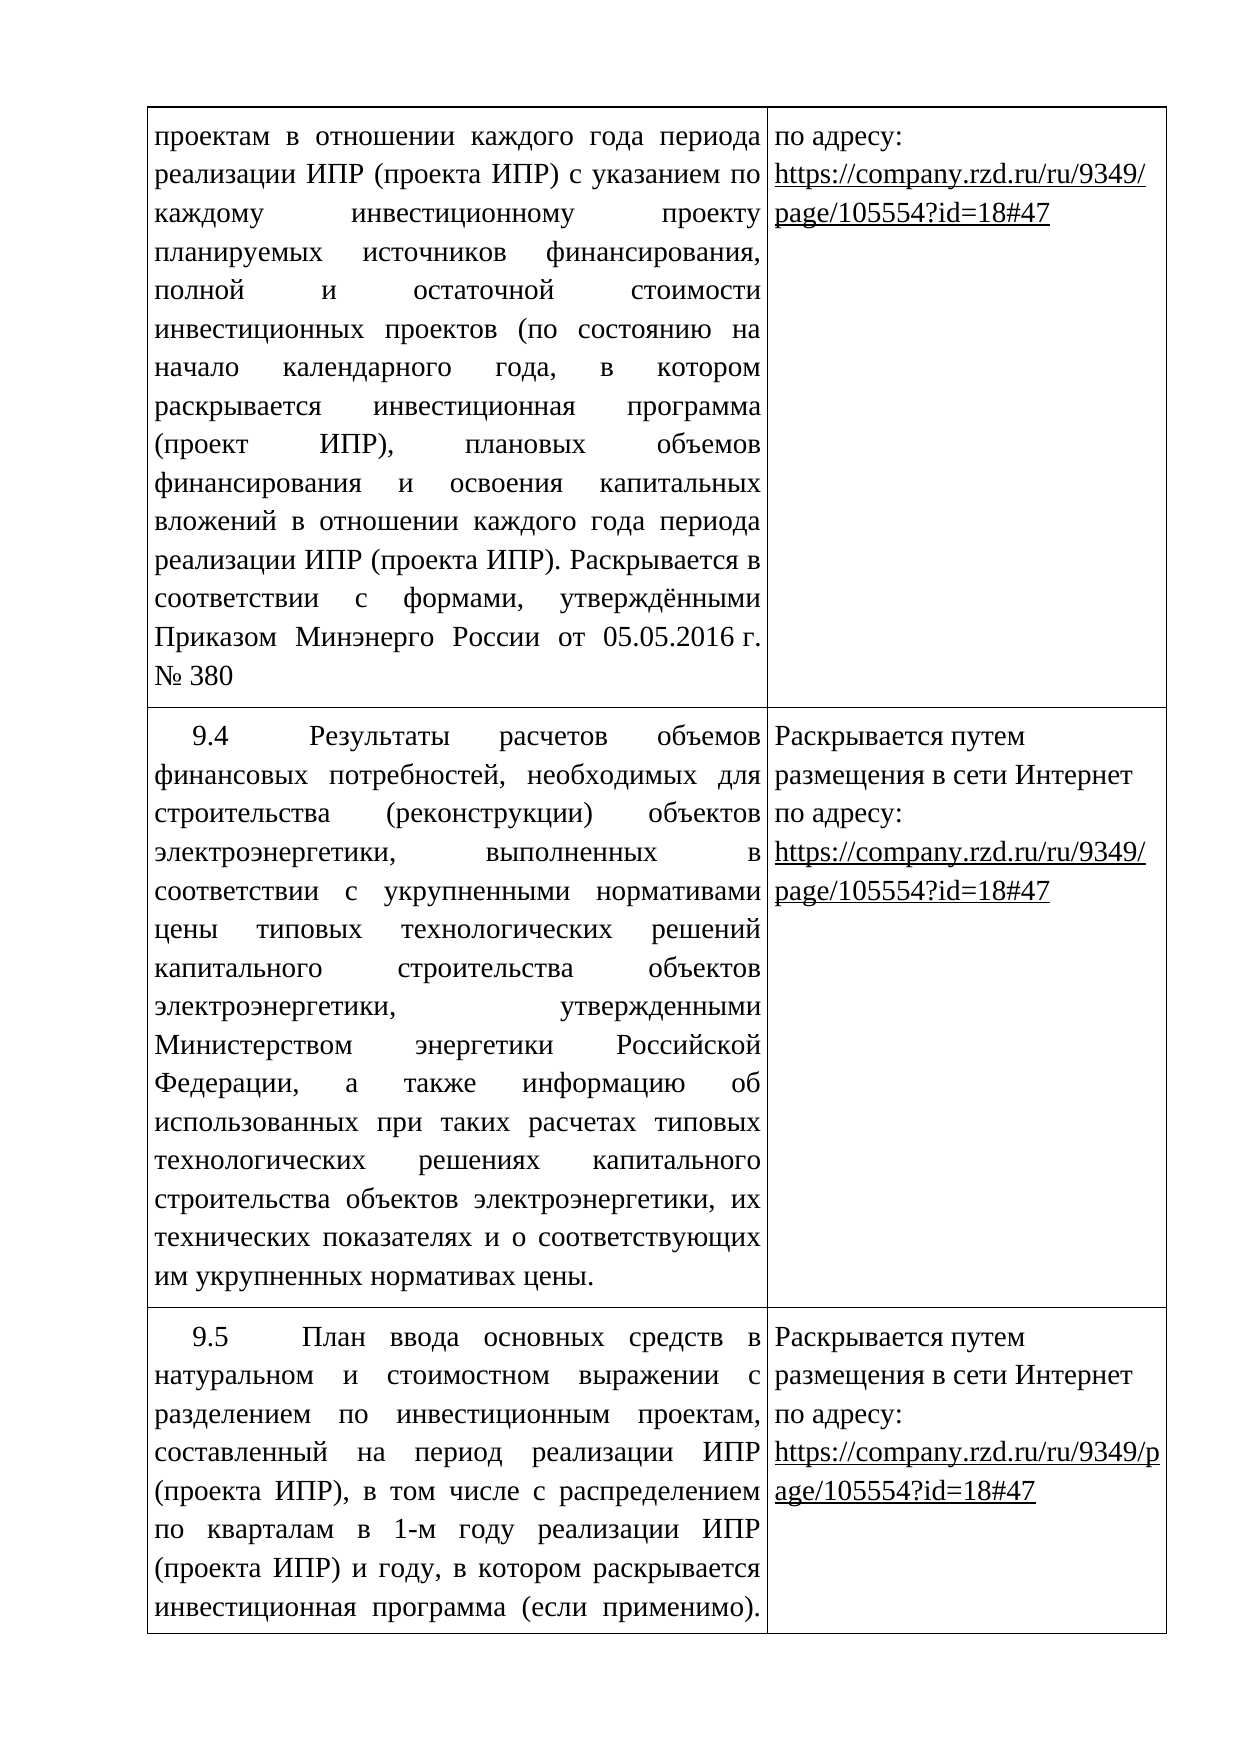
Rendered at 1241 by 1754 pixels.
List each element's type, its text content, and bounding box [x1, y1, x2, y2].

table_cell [768, 1308, 1166, 1633]
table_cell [148, 1308, 767, 1633]
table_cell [148, 108, 767, 707]
table_cell Результаты расчетов объемов финансовых потребностей, необходимых для строительства (реконструкции) объектов электроэнергетики, выполненных в соответствии с укрупненными нормативами цены типовых технологических решений капитального строительства объектов электроэнергетики, утвержденными Министерством энергетики Российской Федерации, а также информацию об использованных при таких расчетах типовых технологических решениях капитального строительства объектов электроэнергетики, их технических показателях и о соответствующих им укрупненных нормативах цены. [148, 708, 767, 1307]
table_cell Раскрывается путем размещения в сети Интернет по адресу: https://company.rzd.ru/ru/9349/page/105554?id=18#47 [768, 708, 1166, 1307]
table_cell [768, 108, 1166, 707]
